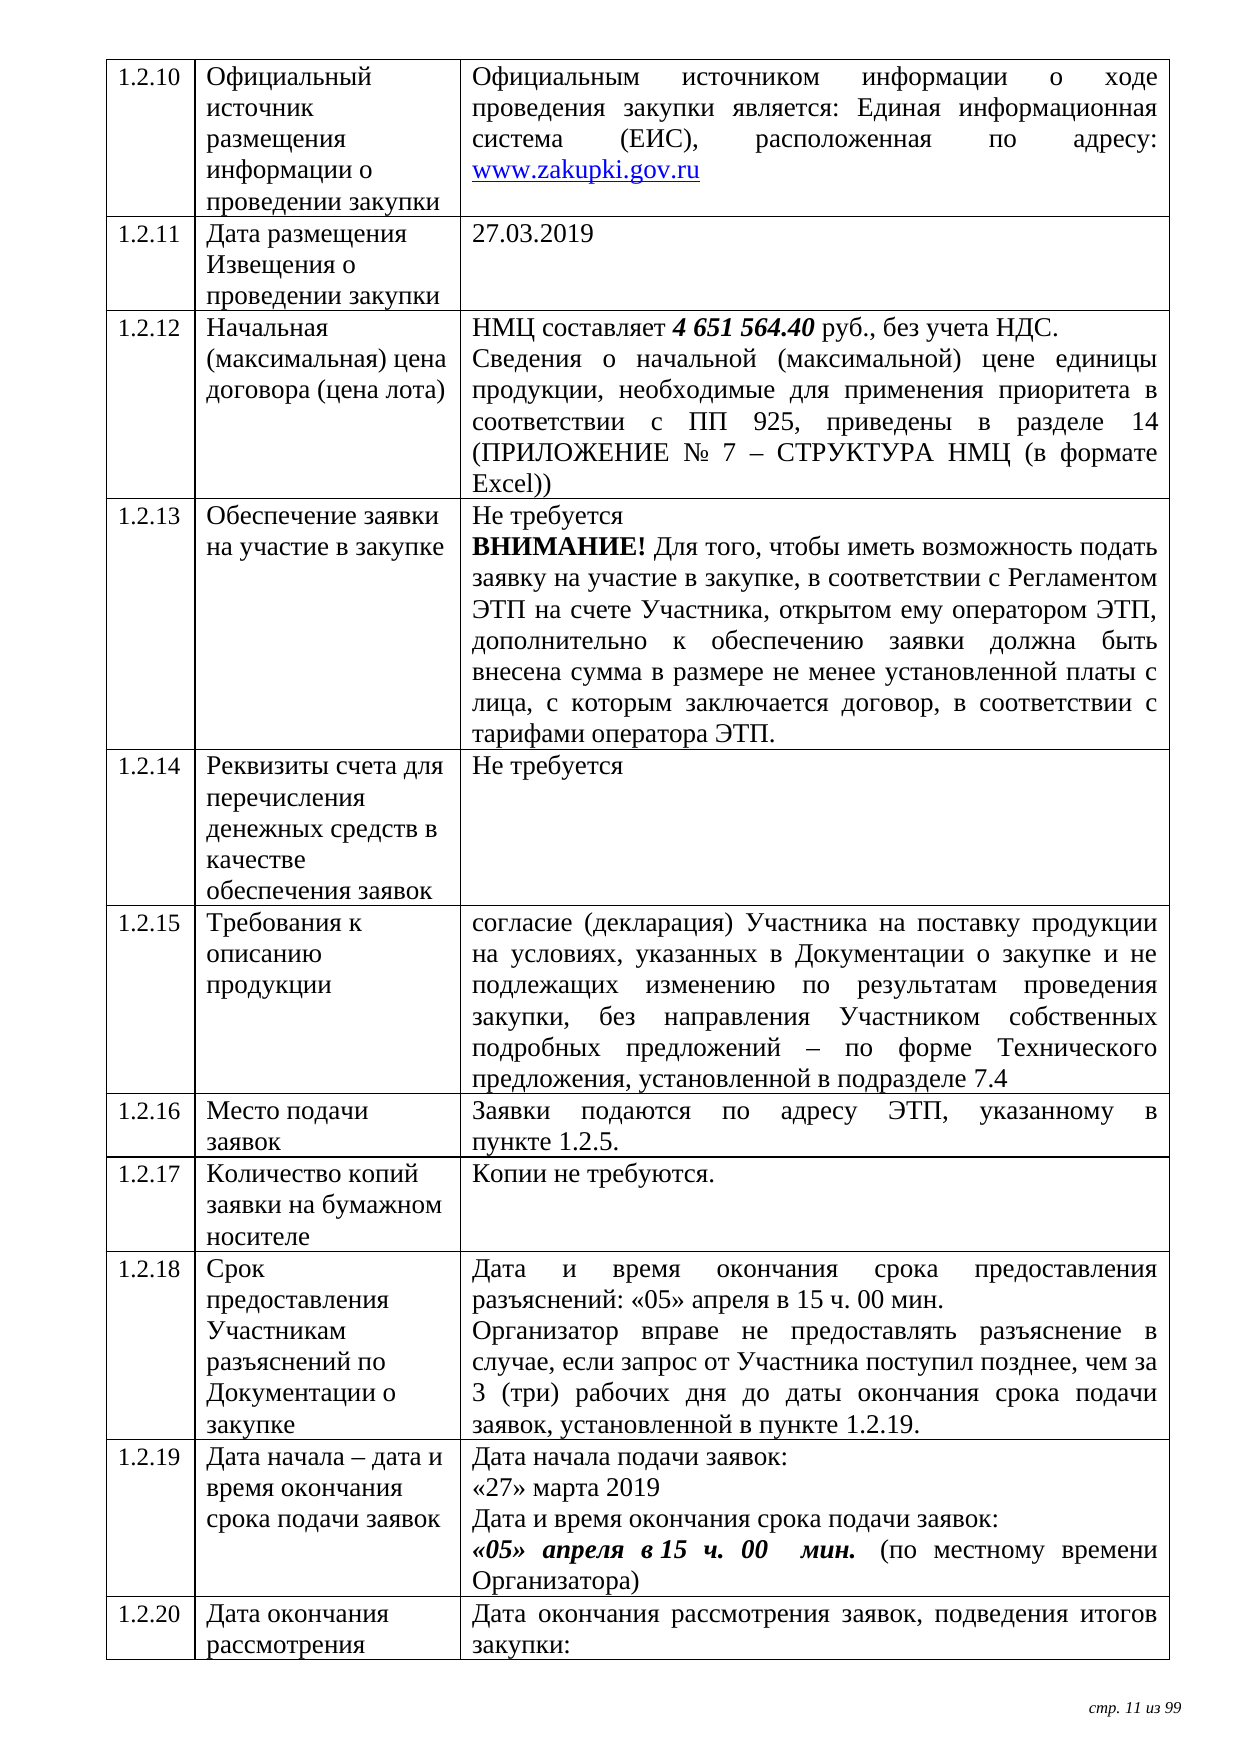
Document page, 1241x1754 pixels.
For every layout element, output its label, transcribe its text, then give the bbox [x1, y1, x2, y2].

table_cell [107, 750, 194, 905]
table_cell Дата начала – дата и время окончания срока подачи заявок [196, 1440, 460, 1596]
table_cell [107, 60, 194, 216]
table_cell Начальная (максимальная) цена договора (цена лота) [196, 311, 460, 498]
table_cell Дата и время окончания срока предоставления разъяснений: «05» апреля в 15 ч. 00 мин. Организатор вправе не предоставлять разъяснение в случае, если запрос от Участника поступил позднее, чем за 3 (три) рабочих дня до даты окончания срока подачи заявок, установленной в пункте 1.2.19. [461, 1252, 1169, 1439]
table_cell [107, 1158, 194, 1251]
table_cell Дата размещения Извещения о проведении закупки [196, 217, 460, 310]
table_cell [107, 906, 194, 1093]
table_cell Не требуется [461, 750, 1169, 905]
table_cell Требования к описанию продукции [196, 906, 460, 1093]
table_cell [107, 1440, 194, 1596]
table_cell Реквизиты счета для перечисления денежных средств в качестве обеспечения заявок [196, 750, 460, 905]
table_cell [107, 311, 194, 498]
table_cell [107, 217, 194, 310]
table_cell Место подачи заявок [196, 1094, 460, 1156]
table_cell согласие (декларация) Участника на поставку продукции на условиях, указанных в Документации о закупке и не подлежащих изменению по результатам проведения закупки, без направления Участником собственных подробных предложений – по форме Технического предложения, установленной в подразделе 7.4 [461, 906, 1169, 1093]
table_cell Обеспечение заявки на участие в закупке [196, 499, 460, 748]
table_cell Заявки подаются по адресу ЭТП, указанному в пункте 1.2.5. [461, 1094, 1169, 1156]
table_cell [107, 499, 194, 748]
table_cell Срок предоставления Участникам разъяснений по Документации о закупке [196, 1252, 460, 1439]
table_cell Дата начала подачи заявок: «27» марта 2019 Дата и время окончания срока подачи заявок: «05» апреля в 15 ч. 00 мин. (по местному времени Организатора) [461, 1440, 1169, 1596]
table_cell [107, 1252, 194, 1439]
table_cell [107, 1597, 194, 1659]
table_cell Копии не требуются. [461, 1158, 1169, 1251]
table_cell Официальным источником информации о ходе проведения закупки является: Единая информационная система (ЕИС), расположенная по адресу: www.zakupki.gov.ru [461, 60, 1169, 216]
table_cell Количество копий заявки на бумажном носителе [196, 1158, 460, 1251]
table_cell 27.03.2019 [461, 217, 1169, 310]
table_cell НМЦ составляет 4 651 564.40 руб., без учета НДС. Сведения о начальной (максимальной) цене единицы продукции, необходимые для применения приоритета в соответствии с ПП 925, приведены в разделе 14 (ПРИЛОЖЕНИЕ № 7 – СТРУКТУРА НМЦ (в формате Excel)) [461, 311, 1169, 498]
table_cell Не требуется ВНИМАНИЕ! Для того, чтобы иметь возможность подать заявку на участие в закупке, в соответствии с Регламентом ЭТП на счете Участника, открытом ему оператором ЭТП, дополнительно к обеспечению заявки должна быть внесена сумма в размере не менее установленной платы с лица, с которым заключается договор, в соответствии с тарифами оператора ЭТП. [461, 499, 1169, 748]
table_cell Официальный источник размещения информации о проведении закупки [196, 60, 460, 216]
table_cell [461, 1597, 1169, 1659]
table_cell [196, 1597, 460, 1659]
table_cell [107, 1094, 194, 1156]
